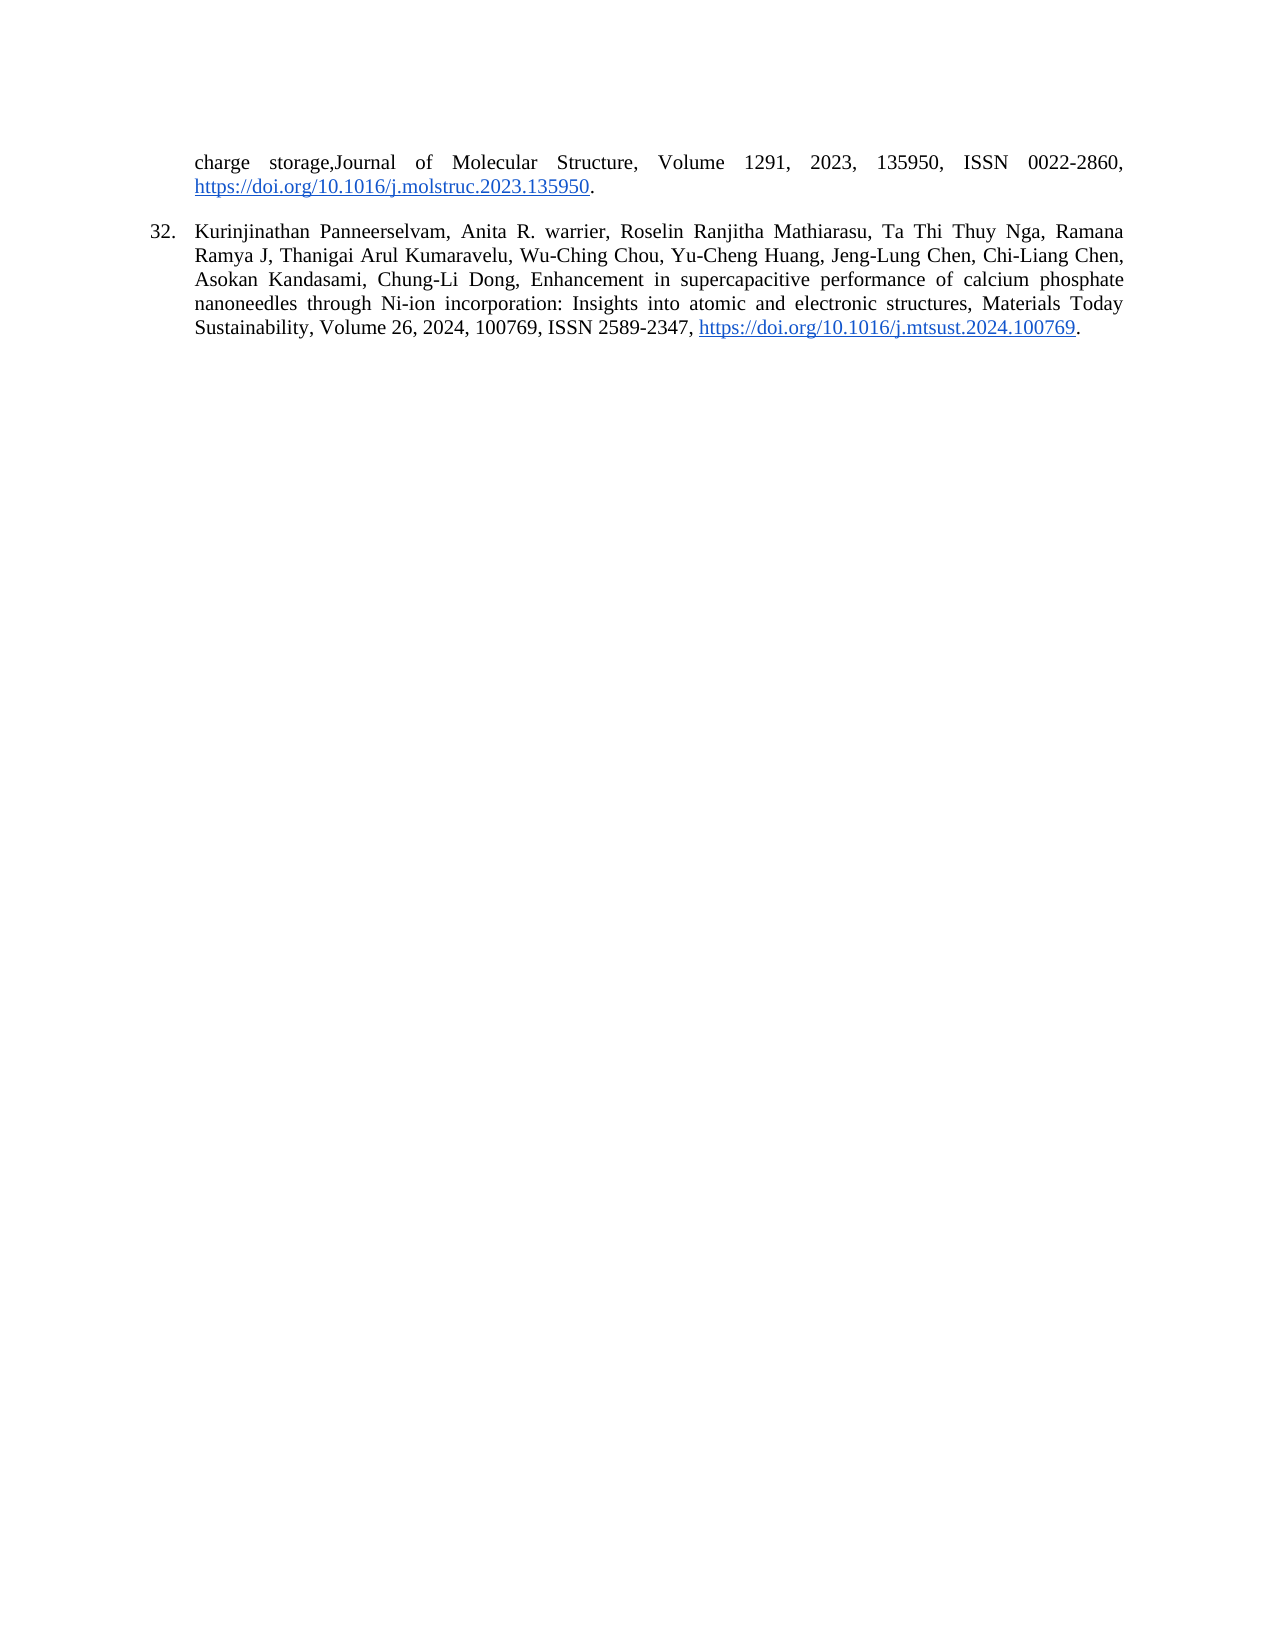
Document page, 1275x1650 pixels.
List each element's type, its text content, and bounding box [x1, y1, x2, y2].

text Kurinjinathan Panneerselvam, Anita R. warrier, Roselin Ranjitha Mathiarasu, Ta Thi Thuy Nga, Ramana Ramya J, Thanigai Arul Kumaravelu, Wu-Ching Chou, Yu-Cheng Huang, Jeng-Lung Chen, Chi-Liang Chen, Asokan Kandasami, Chung-Li Dong, Enhancement in supercapacitive performance of calcium phosphate nanoneedles through Ni-ion incorporation: Insights into atomic and electronic structures, Materials Today Sustainability, Volume 26, 2024, 100769, ISSN 2589-2347, https://doi.org/10.1016/j.mtsust.2024.100769. [150, 219, 1125, 339]
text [150, 150, 1125, 198]
